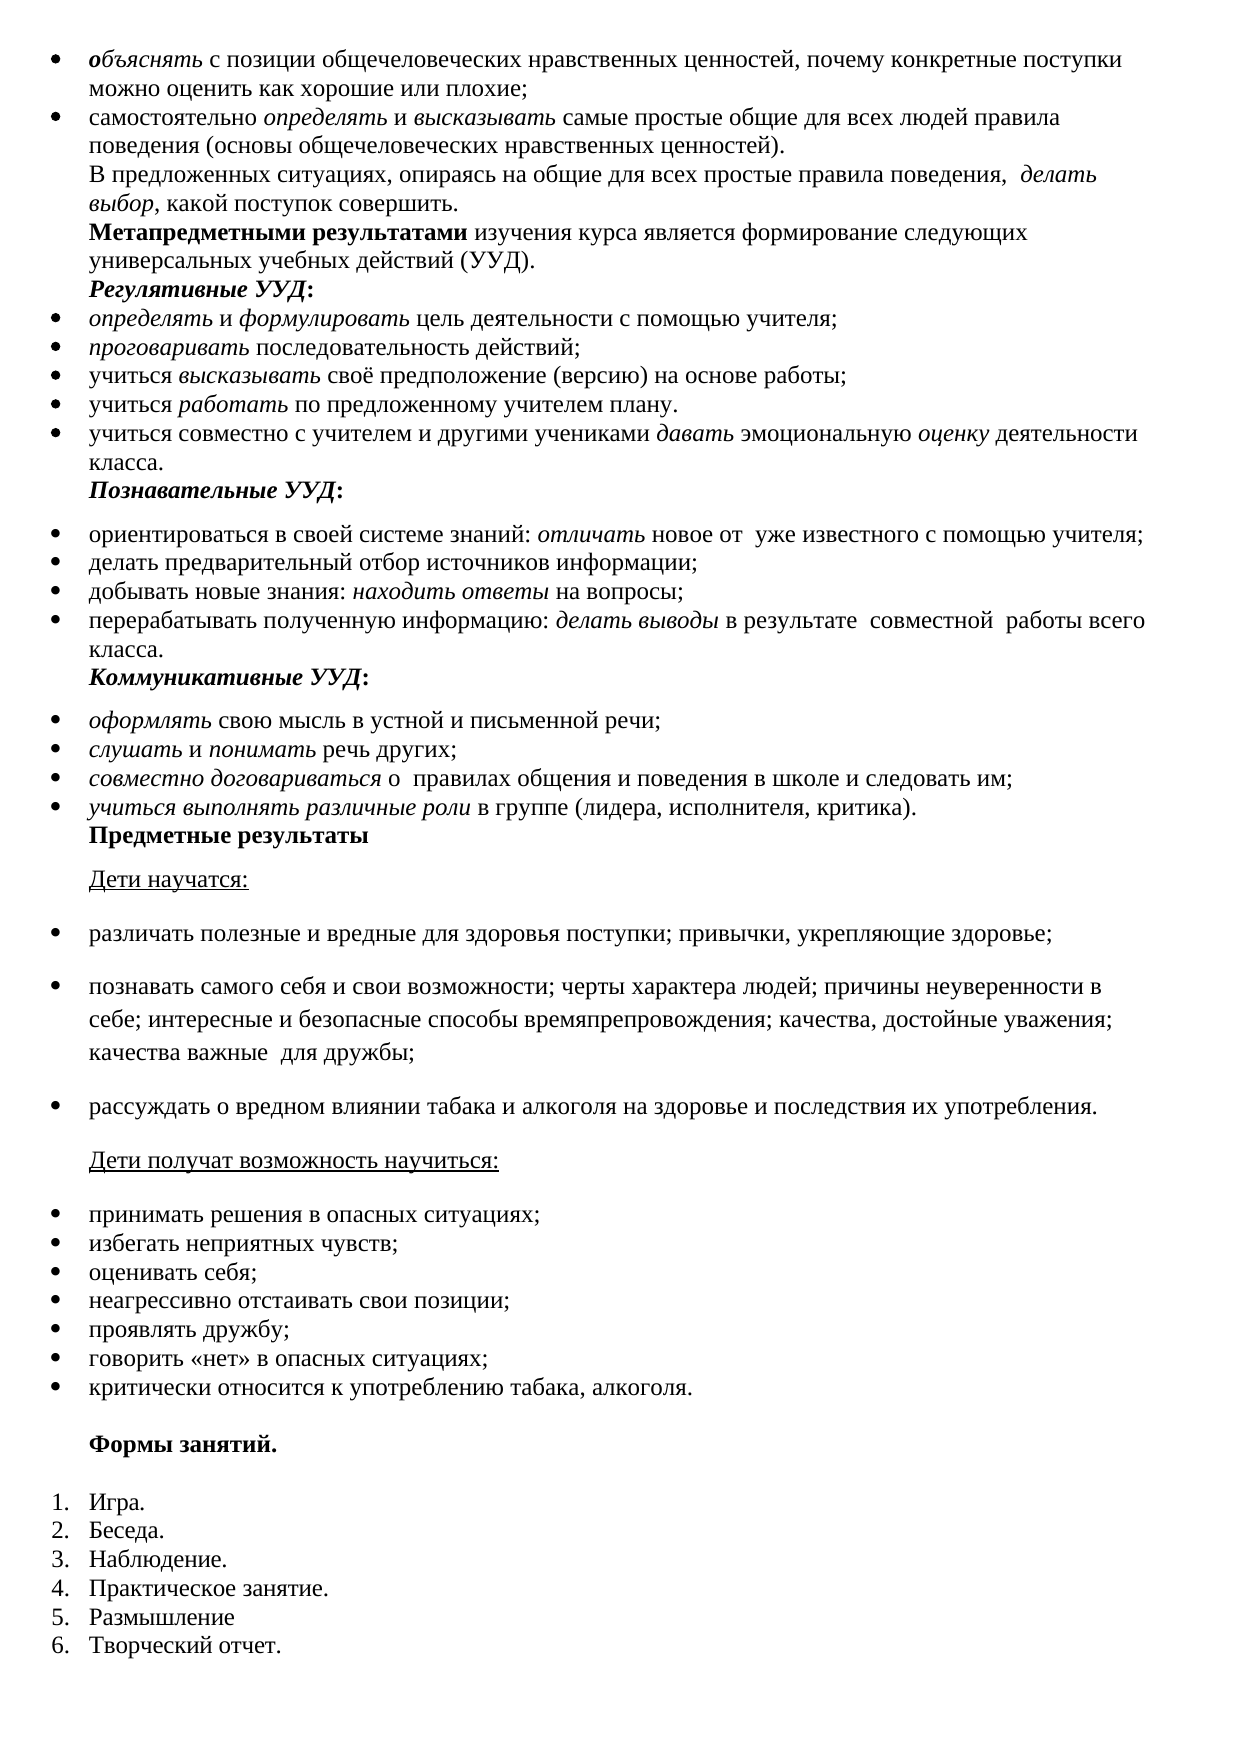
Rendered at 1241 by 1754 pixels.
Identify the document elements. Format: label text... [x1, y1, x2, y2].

list принимать решения в опасных ситуациях; [51, 1199, 1152, 1228]
list говорить «нет» в опасных ситуациях; [51, 1343, 1152, 1372]
list совместно договариваться о правилах общения и поведения в школе и следовать им; [51, 763, 1152, 792]
text Дети получат возможность научиться: [89, 1145, 1152, 1174]
text Формы занятий. [89, 1429, 1152, 1458]
list Беседа. [51, 1515, 1152, 1544]
list объяснять с позиции общечеловеческих нравственных ценностей, почему конкретные поступки можно оценить как хорошие или плохие; [51, 44, 1152, 102]
list познавать самого себя и свои возможности; черты характера людей; причины неуверенности в себе; интересные и безопасные способы времяпрепровождения; качества, достойные уважения; качества важные для дружбы; [51, 971, 1152, 1066]
text Дети научатся: [89, 864, 1152, 892]
list оценивать себя; [51, 1257, 1152, 1285]
text Познавательные УУД: [89, 476, 1152, 504]
list Наблюдение. [51, 1544, 1152, 1573]
list проявлять дружбу; [51, 1314, 1152, 1343]
list рассуждать о вредном влиянии табака и алкоголя на здоровье и последствия их употребления. [51, 1091, 1152, 1120]
list неагрессивно отстаивать свои позиции; [51, 1285, 1152, 1314]
list учиться работать по предложенному учителем плану. [51, 389, 1152, 418]
list учиться совместно с учителем и другими учениками давать эмоциональную оценку деятельности класса. [51, 418, 1152, 476]
list учиться выполнять различные роли в группе (лидера, исполнителя, критика). [51, 792, 1152, 821]
list учиться высказывать своё предположение (версию) на основе работы; [51, 361, 1152, 389]
list самостоятельно определять и высказывать самые простые общие для всех людей правила поведения (основы общечеловеческих нравственных ценностей). [51, 102, 1152, 159]
list перерабатывать полученную информацию: делать выводы в результате совместной работы всего класса. [51, 605, 1152, 662]
text Предметные результаты [89, 821, 1152, 849]
list слушать и понимать речь других; [51, 734, 1152, 763]
text Регулятивные УУД: [89, 274, 1152, 303]
text Метапредметными результатами изучения курса является формирование следующих универсальных учебных действий (УУД). [89, 217, 1152, 274]
list Творческий отчет. [51, 1630, 1152, 1659]
list Игра. [51, 1487, 1152, 1515]
list ориентироваться в своей системе знаний: отличать новое от уже известного с помощью учителя; [51, 519, 1152, 547]
list избегать неприятных чувств; [51, 1228, 1152, 1257]
list Размышление [51, 1602, 1152, 1630]
list Практическое занятие. [51, 1573, 1152, 1602]
list критически относится к употреблению табака, алкоголя. [51, 1372, 1152, 1400]
text Коммуникативные УУД: [89, 662, 1152, 691]
list проговаривать последовательность действий; [51, 332, 1152, 361]
text В предложенных ситуациях, опираясь на общие для всех простые правила поведения, делать выбор, какой поступок совершить. [89, 159, 1152, 217]
list различать полезные и вредные для здоровья поступки; привычки, укрепляющие здоровье; [51, 918, 1152, 946]
list делать предварительный отбор источников информации; [51, 547, 1152, 576]
list оформлять свою мысль в устной и письменной речи; [51, 706, 1152, 734]
list определять и формулировать цель деятельности с помощью учителя; [51, 303, 1152, 332]
list добывать новые знания: находить ответы на вопросы; [51, 576, 1152, 605]
